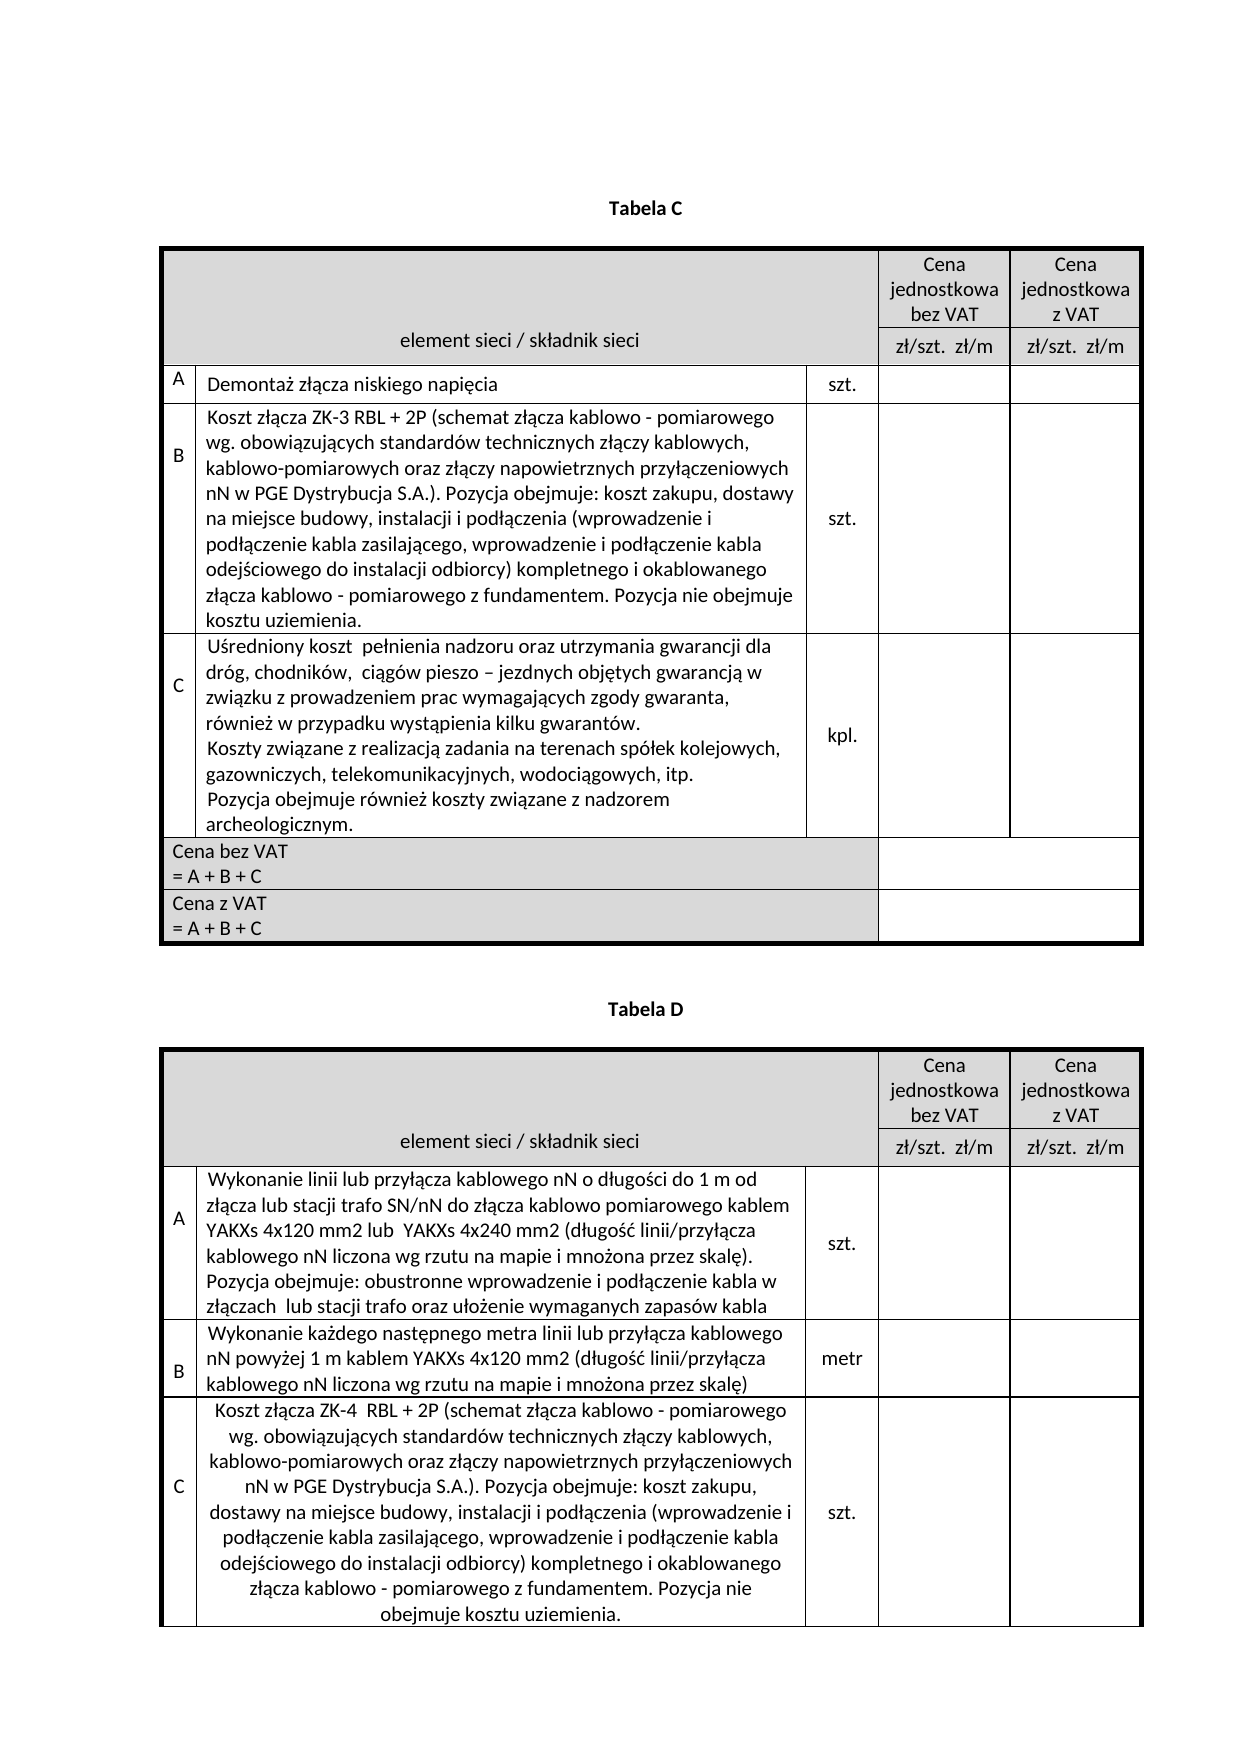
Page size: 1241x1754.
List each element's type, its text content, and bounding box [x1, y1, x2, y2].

table_cell C [164, 1398, 196, 1626]
table_cell [879, 1320, 1009, 1396]
table_cell Cena bez VAT = A + B + C [164, 838, 878, 889]
table_cell B [164, 1320, 196, 1396]
table_cell [1011, 1320, 1139, 1396]
table_cell [879, 838, 1139, 889]
table_cell zł/szt. zł/m [1011, 328, 1139, 364]
table_cell zł/szt. zł/m [879, 1129, 1009, 1166]
table_cell [879, 634, 1009, 837]
table_cell zł/szt. zł/m [1011, 1129, 1139, 1166]
table_cell Koszt złącza ZK-4 RBL + 2P (schemat złącza kablowo - pomiarowego wg. obowiązujących standardów technicznych złączy kablowych, kablowo-pomiarowych oraz złączy napowietrznych przyłączeniowych nN w PGE Dystrybucja S.A.). Pozycja obejmuje: koszt zakupu, dostawy na miejsce budowy, instalacji i podłączenia (wprowadzenie i podłączenie kabla zasilającego, wprowadzenie i podłączenie kabla odejściowego do instalacji odbiorcy) kompletnego i okablowanego złącza kablowo - pomiarowego z fundamentem. Pozycja nie obejmuje kosztu uziemienia. [197, 1398, 805, 1626]
table_cell Wykonanie każdego następnego metra linii lub przyłącza kablowego nN powyżej 1 m kablem YAKXs 4x120 mm2 (długość linii/przyłącza kablowego nN liczona wg rzutu na mapie i mnożona przez skalę) [197, 1320, 805, 1396]
table_header element sieci / składnik sieci [164, 251, 878, 364]
text Tabela D [148, 996, 1144, 1022]
text Tabela C [148, 195, 1144, 221]
table_cell Wykonanie linii lub przyłącza kablowego nN o długości do 1 m od złącza lub stacji trafo SN/nN do złącza kablowo pomiarowego kablem YAKXs 4x120 mm2 lub YAKXs 4x240 mm2 (długość linii/przyłącza kablowego nN liczona wg rzutu na mapie i mnożona przez skalę). Pozycja obejmuje: obustronne wprowadzenie i podłączenie kabla w złączach lub stacji trafo oraz ułożenie wymaganych zapasów kabla [197, 1167, 805, 1319]
table_cell kpl. [807, 634, 878, 837]
table_cell [879, 366, 1009, 403]
table_header Cena jednostkowa bez VAT [879, 1052, 1009, 1128]
table_cell Cena z VAT = A + B + C [164, 890, 878, 941]
table_cell [879, 1167, 1009, 1319]
table_cell A [164, 366, 195, 403]
table_cell szt. [807, 366, 878, 403]
table_cell Koszt złącza ZK-3 RBL + 2P (schemat złącza kablowo - pomiarowego wg. obowiązujących standardów technicznych złączy kablowych, kablowo-pomiarowych oraz złączy napowietrznych przyłączeniowych nN w PGE Dystrybucja S.A.). Pozycja obejmuje: koszt zakupu, dostawy na miejsce budowy, instalacji i podłączenia (wprowadzenie i podłączenie kabla zasilającego, wprowadzenie i podłączenie kabla odejściowego do instalacji odbiorcy) kompletnego i okablowanego złącza kablowo - pomiarowego z fundamentem. Pozycja nie obejmuje kosztu uziemienia. [196, 404, 806, 633]
table_cell Uśredniony koszt pełnienia nadzoru oraz utrzymania gwarancji dla dróg, chodników, ciągów pieszo – jezdnych objętych gwarancją w związku z prowadzeniem prac wymagających zgody gwaranta, również w przypadku wystąpienia kilku gwarantów. Koszty związane z realizacją zadania na terenach spółek kolejowych, gazowniczych, telekomunikacyjnych, wodociągowych, itp. Pozycja obejmuje również koszty związane z nadzorem archeologicznym. [196, 634, 806, 837]
table_cell A [164, 1167, 196, 1319]
table_header Cena jednostkowa bez VAT [879, 251, 1009, 327]
table_cell C [164, 634, 195, 837]
table_cell [1011, 1398, 1139, 1626]
table_cell metr [806, 1320, 878, 1396]
table_cell szt. [806, 1167, 878, 1319]
table_cell [1011, 1167, 1139, 1319]
table_cell [879, 404, 1009, 633]
table_cell szt. [807, 404, 878, 633]
table_cell szt. [806, 1398, 878, 1626]
table_cell B [164, 404, 195, 633]
table_cell Demontaż złącza niskiego napięcia [196, 366, 806, 403]
table_cell [1011, 404, 1139, 633]
table_header Cena jednostkowa z VAT [1011, 1052, 1139, 1128]
table_header element sieci / składnik sieci [164, 1052, 878, 1166]
table_cell zł/szt. zł/m [879, 328, 1009, 364]
table_cell [1011, 634, 1139, 837]
table_cell [879, 890, 1139, 941]
table_cell [1011, 366, 1139, 403]
table_cell [879, 1398, 1009, 1626]
table_header Cena jednostkowa z VAT [1011, 251, 1139, 327]
